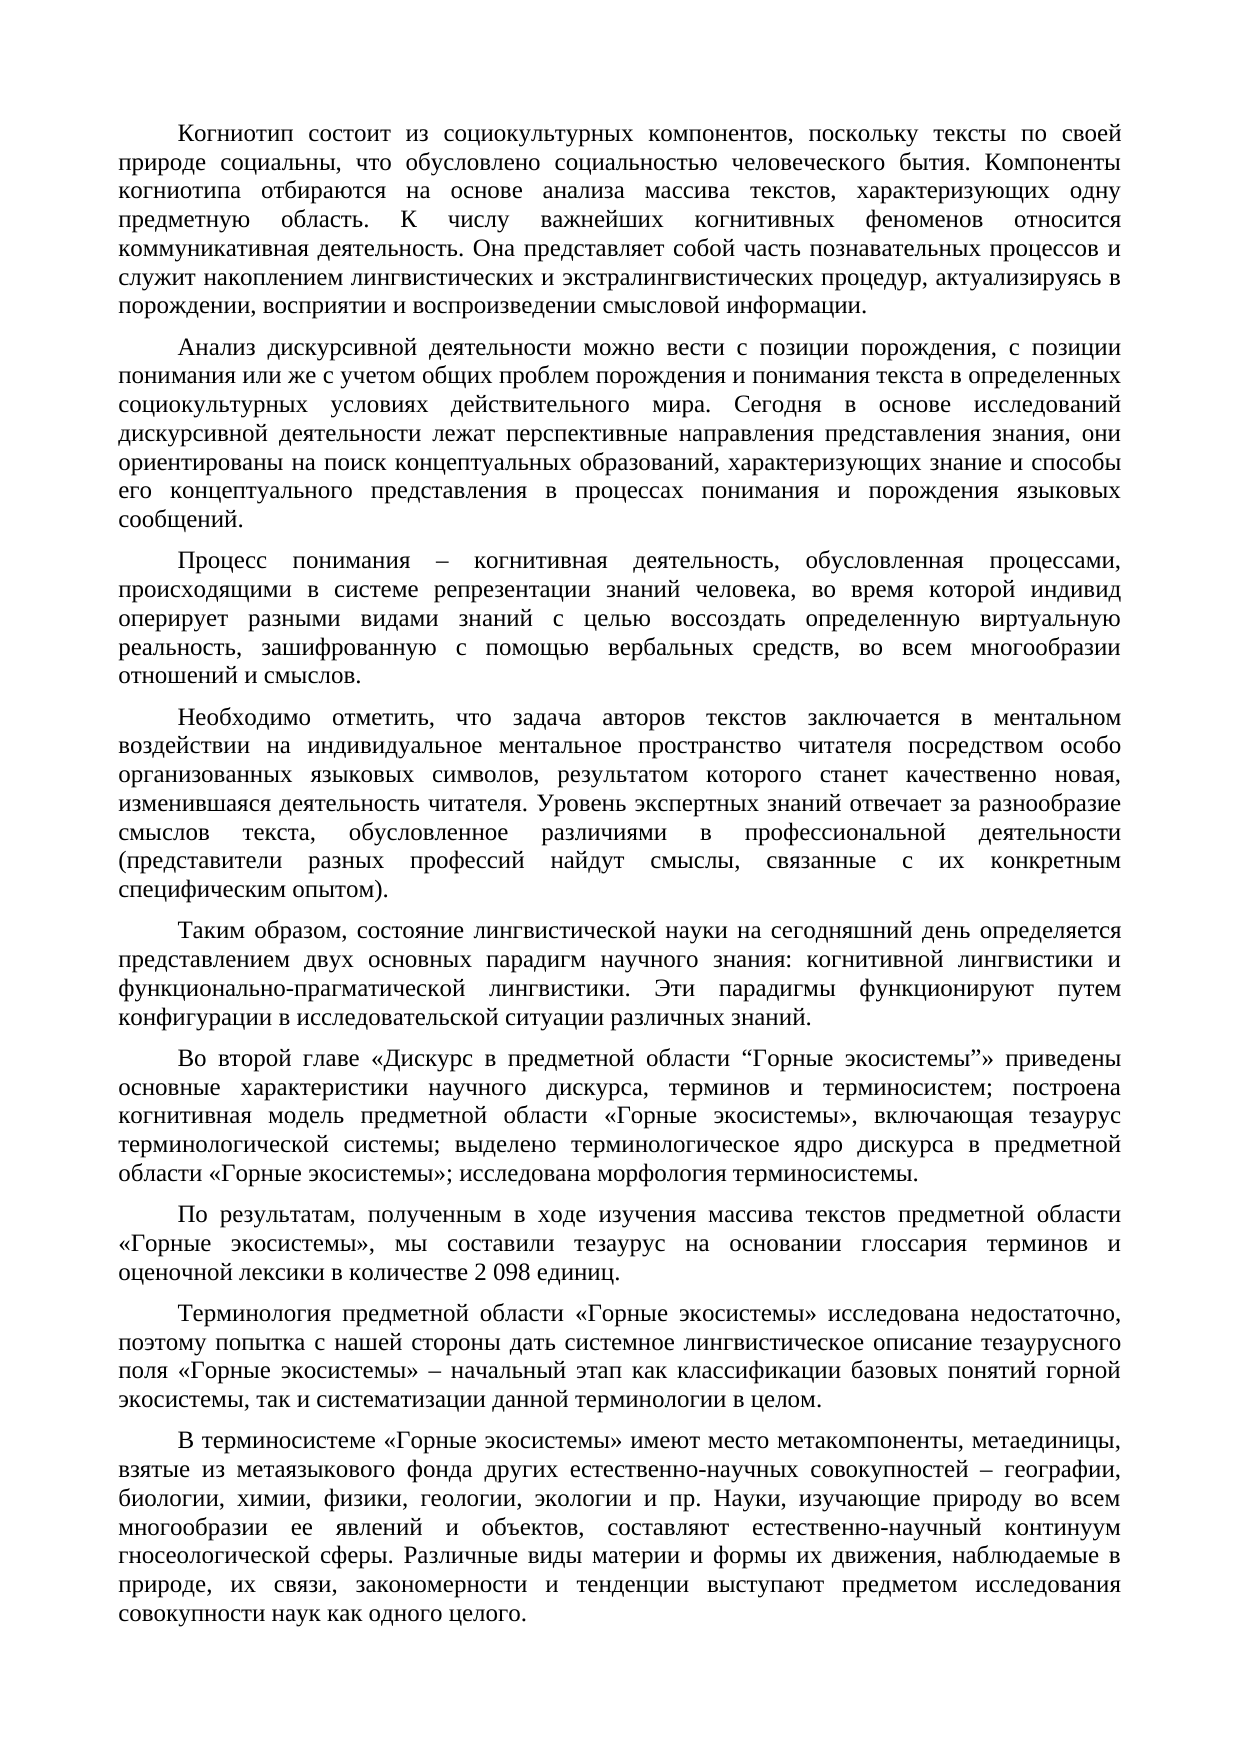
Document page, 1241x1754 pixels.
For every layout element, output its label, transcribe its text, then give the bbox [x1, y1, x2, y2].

text В терминосистеме «Горные экосистемы» имеют место метакомпоненты, метаединицы, взятые из метаязыкового фонда других естественно-научных совокупностей – географии, биологии, химии, физики, геологии, экологии и пр. Науки, изучающие природу во всем многообразии ее явлений и объектов, составляют естественно-научный континуум гносеологической сферы. Различные виды материи и формы их движения, наблюдаемые в природе, их связи, закономерности и тенденции выступают предметом исследования совокупности наук как одного целого. [118, 1426, 1122, 1627]
text Процесс понимания – когнитивная деятельность, обусловленная процессами, происходящими в системе репрезентации знаний человека, во время которой индивид оперирует разными видами знаний с целью воссоздать определенную виртуальную реальность, зашифрованную с помощью вербальных средств, во всем многообразии отношений и смыслов. [118, 546, 1122, 689]
text Таким образом, состояние лингвистической науки на сегодняшний день определяется представлением двух основных парадигм научного знания: когнитивной лингвистики и функционально-прагматической лингвистики. Эти парадигмы функционируют путем конфигурации в исследовательской ситуации различных знаний. [118, 916, 1122, 1031]
text Когниотип состоит из социокультурных компонентов, поскольку тексты по своей природе социальны, что обусловлено социальностью человеческого бытия. Компоненты когниотипа отбираются на основе анализа массива текстов, характеризующих одну предметную область. К числу важнейших когнитивных феноменов относится коммуникативная деятельность. Она представляет собой часть познавательных процессов и служит накоплением лингвистических и экстралингвистических процедур, актуализируясь в порождении, восприятии и воспроизведении смысловой информации. [118, 118, 1122, 319]
text По результатам, полученным в ходе изучения массива текстов предметной области «Горные экосистемы», мы составили тезаурус на основании глоссария терминов и оценочной лексики в количестве 2 098 единиц. [118, 1199, 1122, 1286]
text Терминология предметной области «Горные экосистемы» исследована недостаточно, поэтому попытка с нашей стороны дать системное лингвистическое описание тезаурусного поля «Горные экосистемы» – начальный этап как классификации базовых понятий горной экосистемы, так и систематизации данной терминологии в целом. [118, 1298, 1122, 1413]
text Во второй главе «Дискурс в предметной области “Горные экосистемы”» приведены основные характеристики научного дискурса, терминов и терминосистем; построена когнитивная модель предметной области «Горные экосистемы», включающая тезаурус терминологической системы; выделено терминологическое ядро дискурса в предметной области «Горные экосистемы»; исследована морфология терминосистемы. [118, 1043, 1122, 1187]
text Анализ дискурсивной деятельности можно вести с позиции порождения, с позиции понимания или же с учетом общих проблем порождения и понимания текста в определенных социокультурных условиях действительного мира. Сегодня в основе исследований дискурсивной деятельности лежат перспективные направления представления знания, они ориентированы на поиск концептуальных образований, характеризующих знание и способы его концептуального представления в процессах понимания и порождения языковых сообщений. [118, 332, 1122, 533]
text Необходимо отметить, что задача авторов текстов заключается в ментальном воздействии на индивидуальное ментальное пространство читателя посредством особо организованных языковых символов, результатом которого станет качественно новая, изменившаяся деятельность читателя. Уровень экспертных знаний отвечает за разнообразие смыслов текста, обусловленное различиями в профессиональной деятельности (представители разных профессий найдут смыслы, связанные с их конкретным специфическим опытом). [118, 702, 1122, 903]
